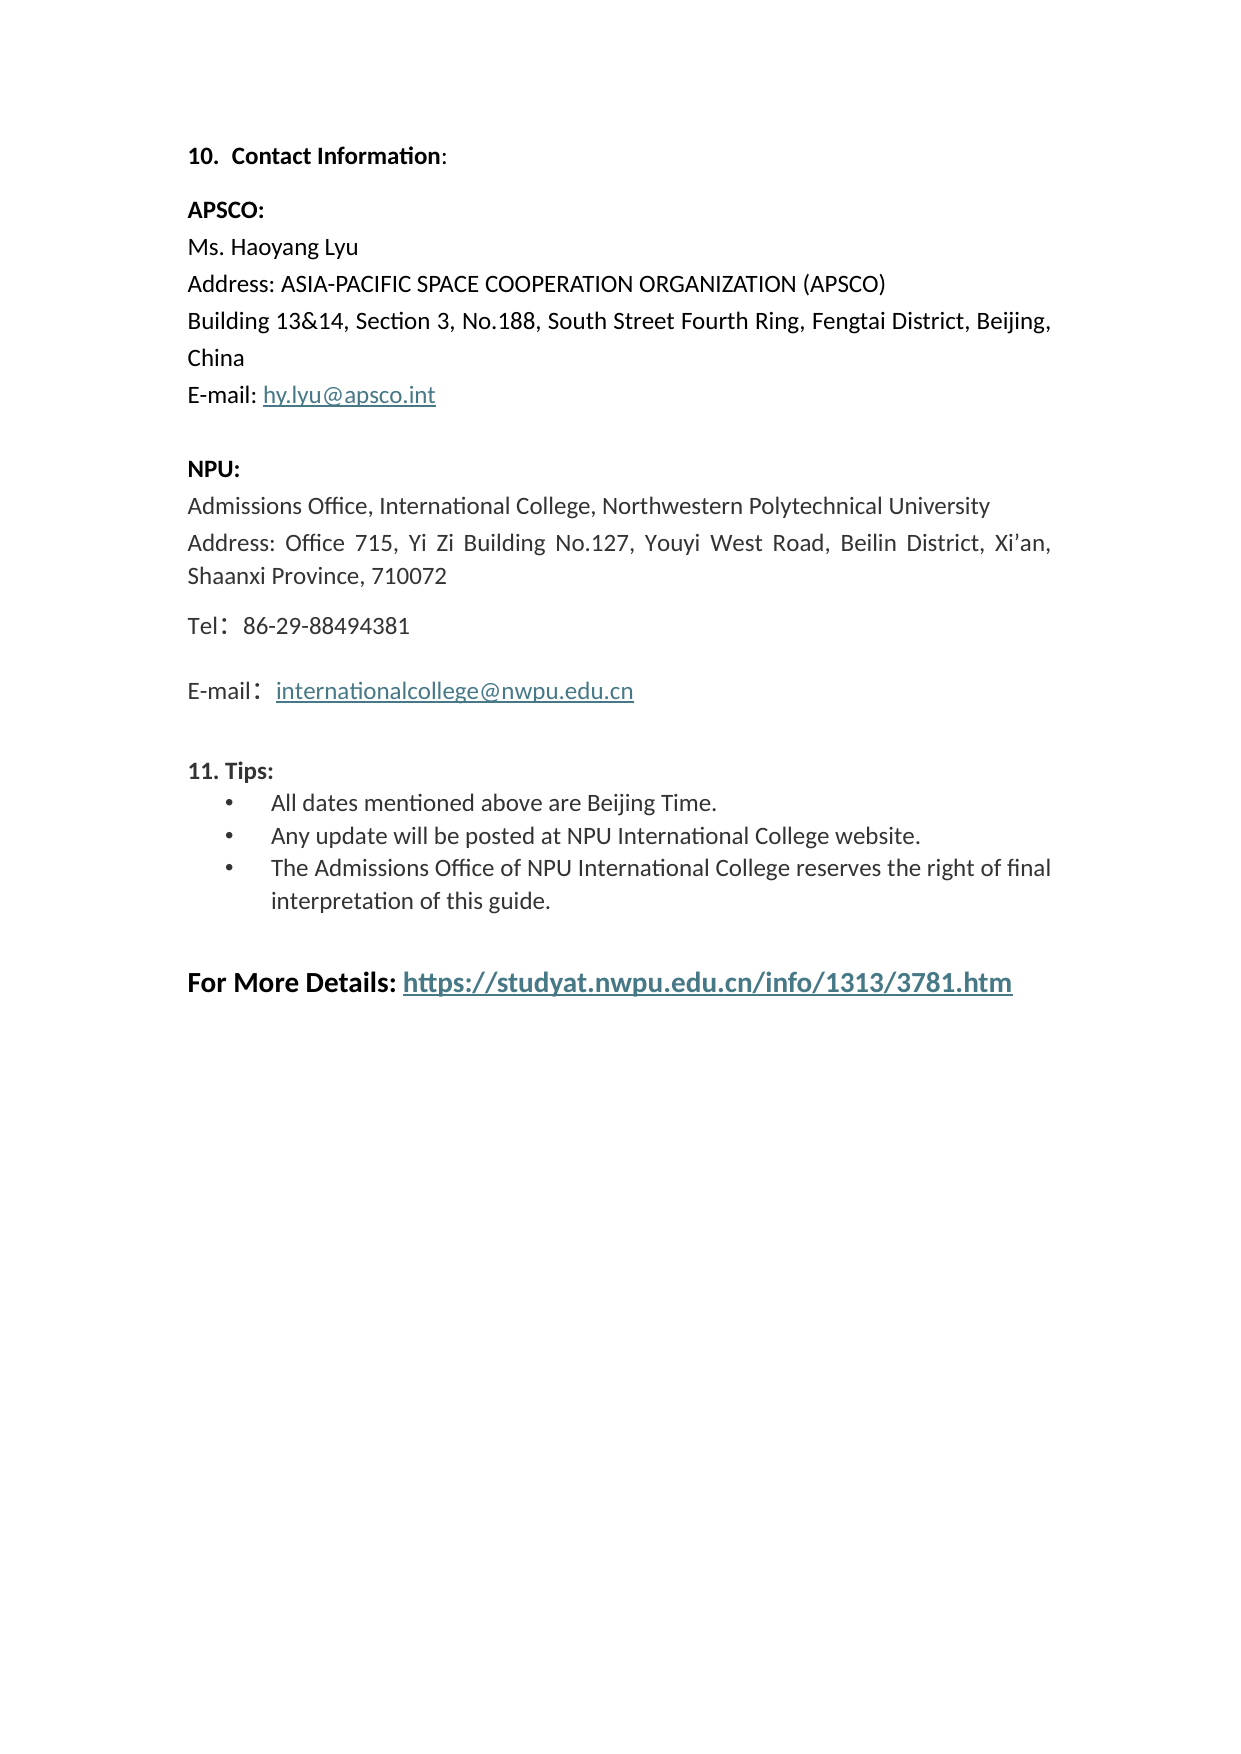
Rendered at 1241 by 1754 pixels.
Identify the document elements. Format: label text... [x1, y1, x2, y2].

text Building 13&14, Section 3, No.188, South Street Fourth Ring, Fengtai District, Beijing, China [187, 304, 1053, 374]
text For More Details: https://studyat.nwpu.edu.cn/info/1313/3781.htm [187, 949, 1053, 1014]
text Tel：86-29-88494381 [187, 591, 1053, 656]
text Admissions Office, International College, Northwestern Polytechnical University [187, 489, 1053, 522]
list Tips: [187, 754, 1053, 786]
text E-mail: hy.lyu@apsco.int [187, 378, 1053, 411]
text Ms. Haoyang Lyu [187, 230, 1053, 263]
text Address: ASIA-PACIFIC SPACE COOPERATION ORGANIZATION (APSCO) [187, 267, 1053, 300]
text Address: Office 715, Yi Zi Building No.127, Youyi West Road, Beilin District, Xi’an, Shaanxi Province, 710072 [187, 526, 1053, 591]
list Contact Information: [187, 139, 1053, 171]
list The Admissions Office of NPU International College reserves the right of final interpretation of this guide. [225, 851, 1053, 916]
text NPU: [187, 452, 1053, 485]
list All dates mentioned above are Beijing Time. [225, 786, 1053, 819]
list Any update will be posted at NPU International College website. [225, 819, 1053, 851]
text APSCO: [187, 193, 1053, 226]
text E-mail：internationalcollege@nwpu.edu.cn [187, 656, 1053, 721]
